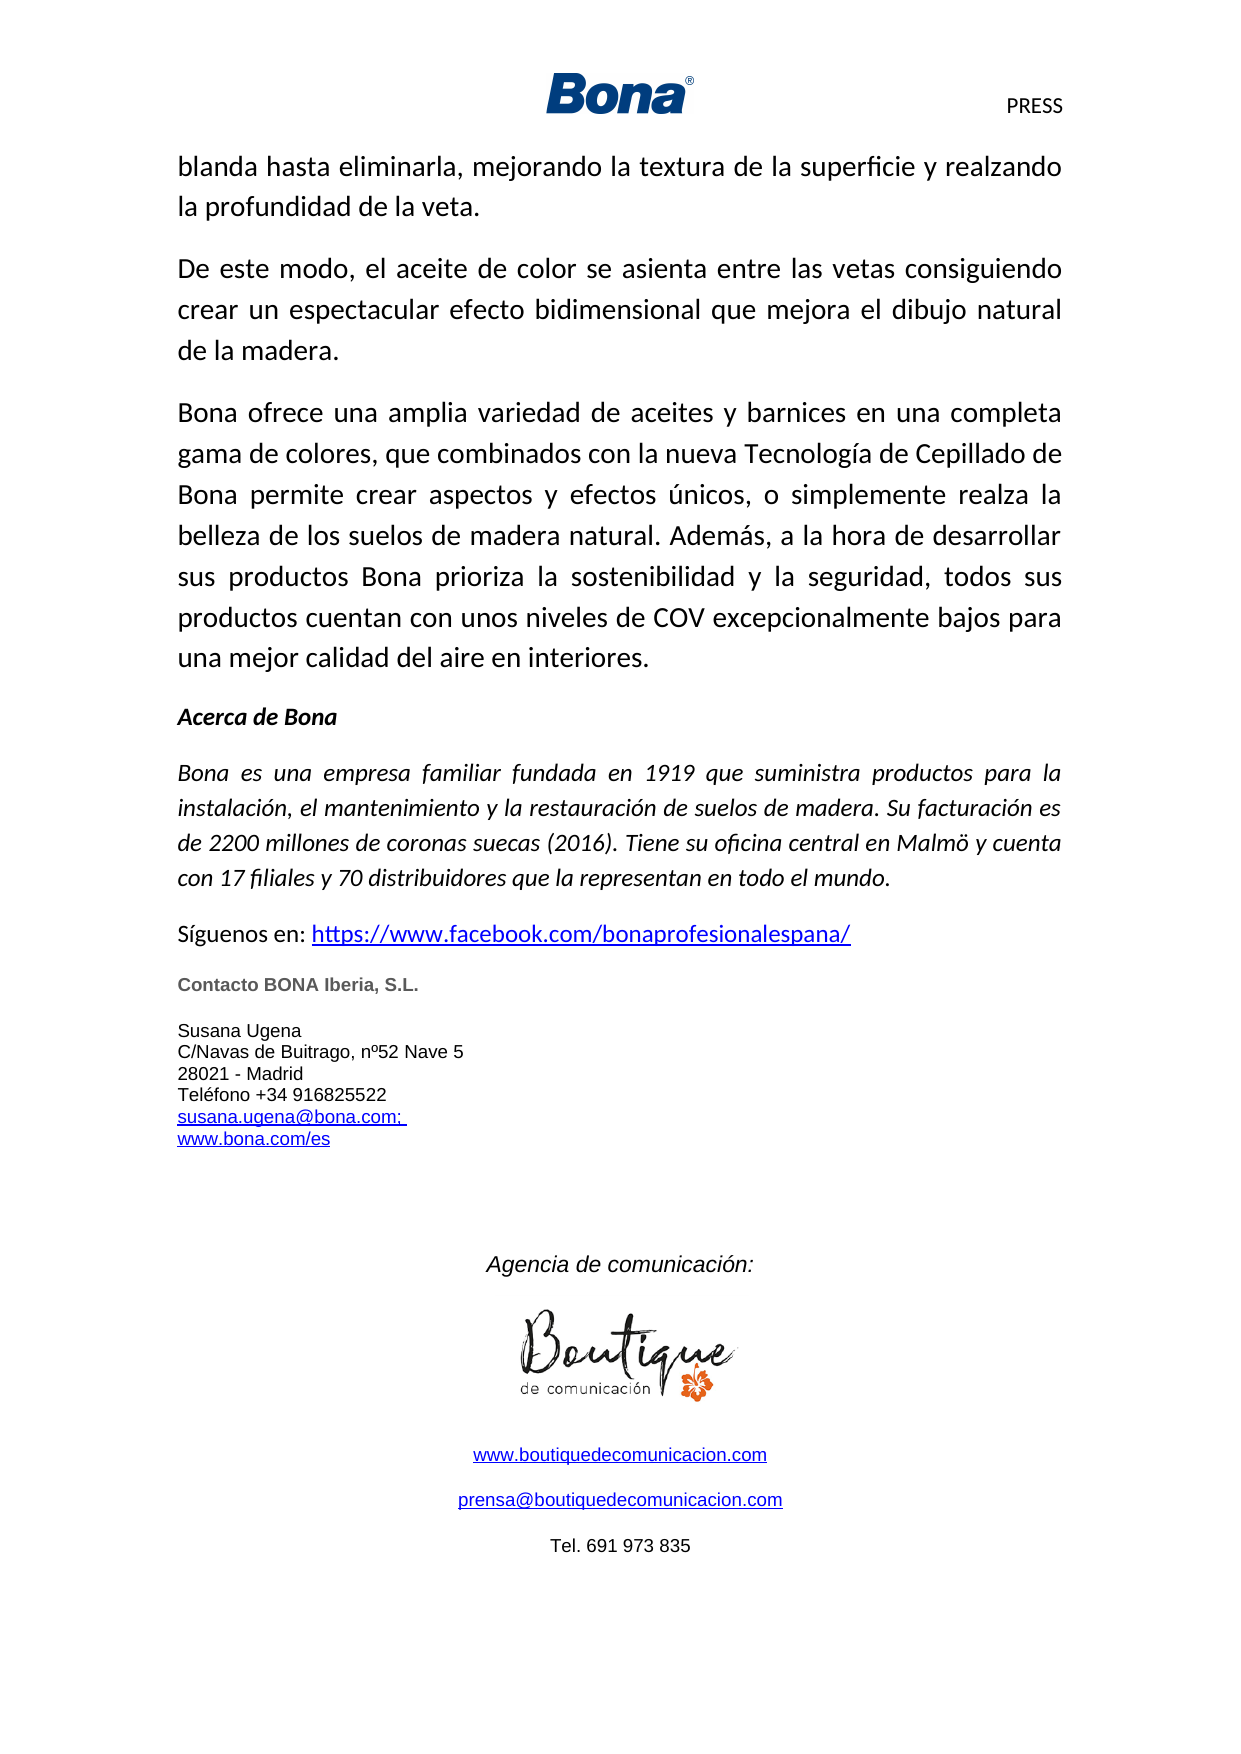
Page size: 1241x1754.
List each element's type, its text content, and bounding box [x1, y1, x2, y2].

text www.bona.com/es [177, 1127, 1063, 1149]
text Bona es una empresa familiar fundada en 1919 que suministra productos para la instalación, el mantenimiento y la restauración de suelos de madera. Su facturación es de 2200 millones de coronas suecas (2016). Tiene su oficina central en Malmö y cuenta con 17 filiales y 70 distribuidores que la representan en todo el mundo. [177, 757, 1063, 893]
text Acerca de Bona [177, 701, 1063, 732]
text Susana Ugena [177, 1019, 1063, 1041]
text Síguenos en: https://www.facebook.com/bonaprofesionalespana/ [177, 918, 1063, 948]
text Agencia de comunicación: [177, 1251, 1063, 1277]
text C/Navas de Buitrago, nº52 Nave 5 [177, 1041, 1063, 1063]
picture [546, 73, 694, 114]
text prensa@boutiquedecomunicacion.com [177, 1489, 1063, 1511]
text Bona ofrece una amplia variedad de aceites y barnices en una completa gama de colores, que combinados con la nueva Tecnología de Cepillado de Bona permite crear aspectos y efectos únicos, o simplemente realza la belleza de los suelos de madera natural. Además, a la hora de desarrollar sus productos Bona prioriza la sostenibilidad y la seguridad, todos sus productos cuentan con unos niveles de COV excepcionalmente bajos para una mejor calidad del aire en interiores. [177, 394, 1063, 675]
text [177, 148, 1063, 224]
text Teléfono +34 916825522 [177, 1084, 1063, 1106]
text susana.ugena@bona.com; [177, 1106, 1063, 1127]
text www.boutiquedecomunicacion.com [177, 1443, 1063, 1465]
text 28021 - Madrid [177, 1063, 1063, 1084]
text Tel. 691 973 835 [177, 1535, 1063, 1556]
text De este modo, el aceite de color se asienta entre las vetas consiguiendo crear un espectacular efecto bidimensional que mejora el dibujo natural de la madera. [177, 250, 1063, 368]
text Contacto BONA Iberia, S.L. [177, 974, 1063, 995]
picture [495, 1295, 749, 1414]
